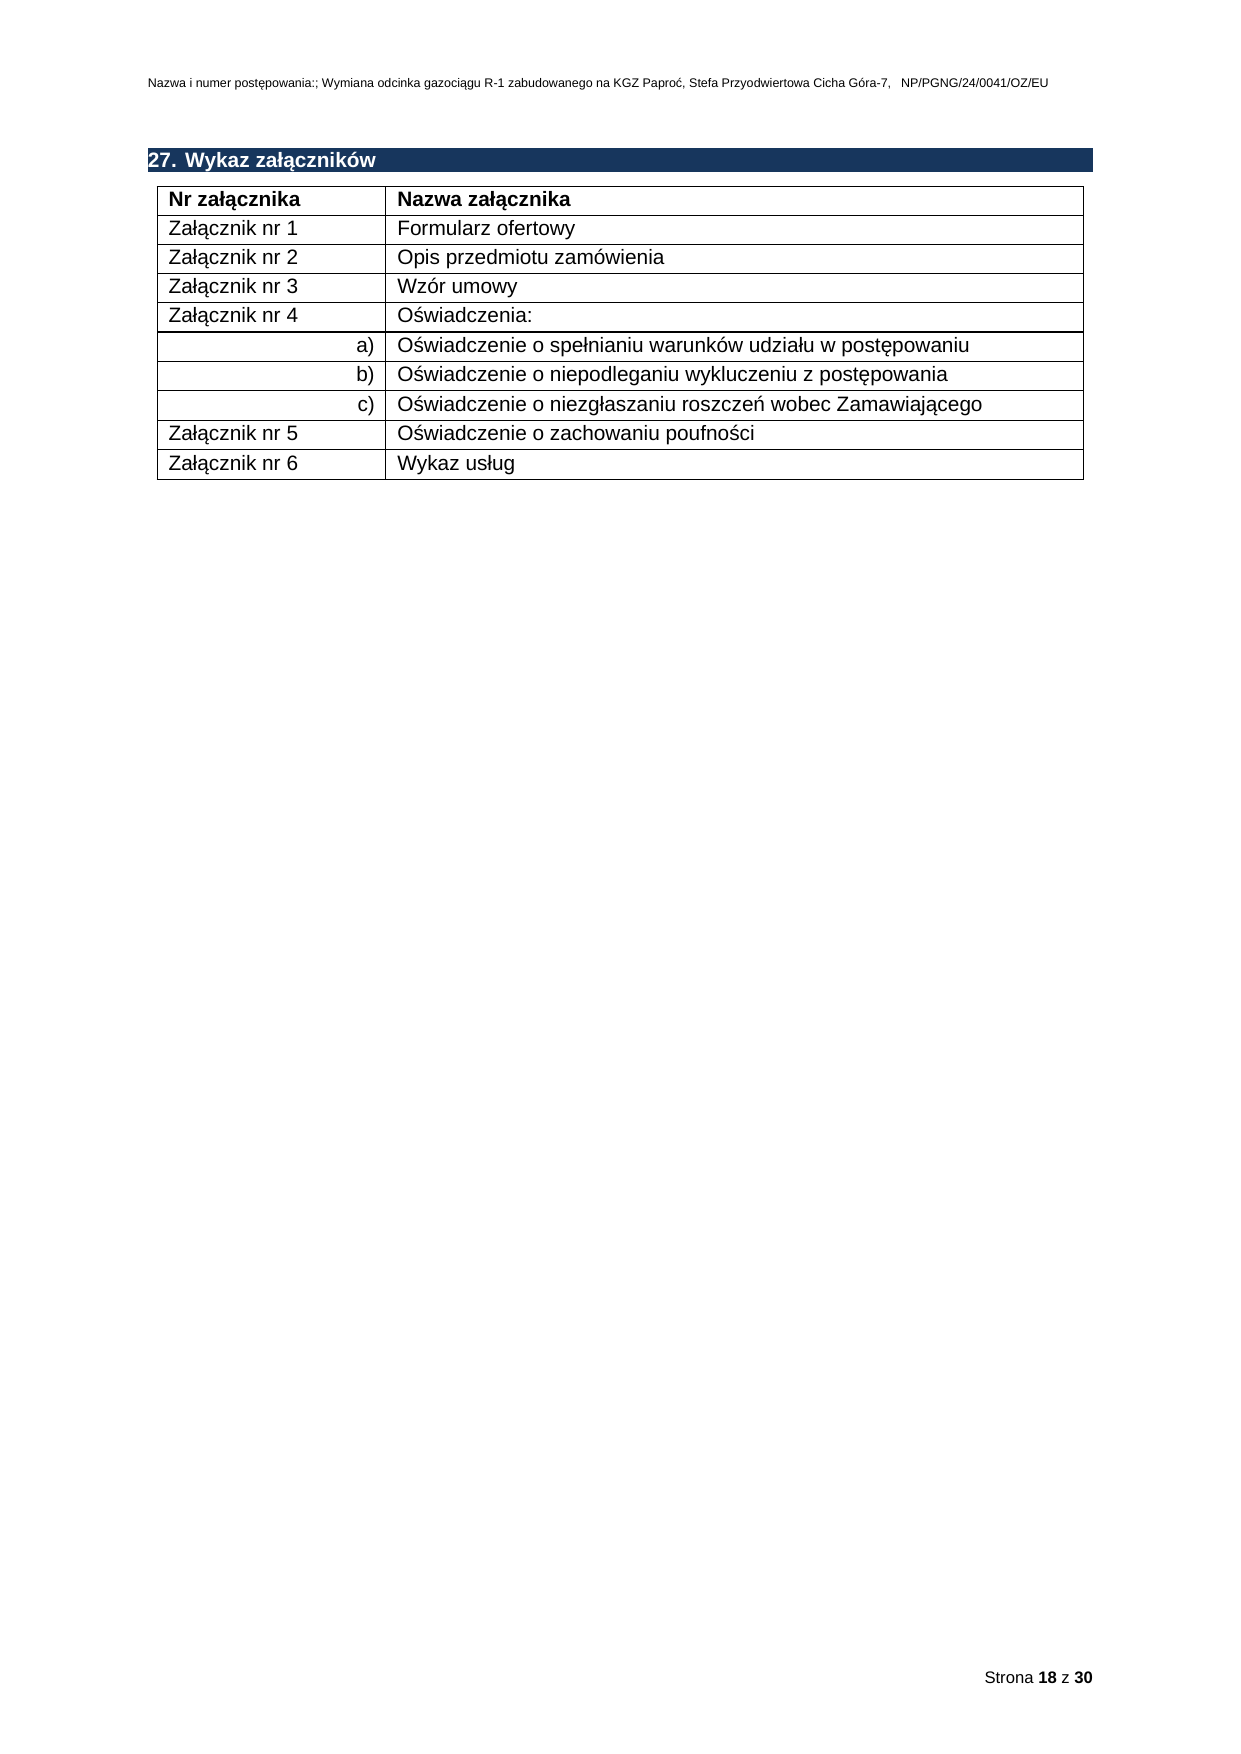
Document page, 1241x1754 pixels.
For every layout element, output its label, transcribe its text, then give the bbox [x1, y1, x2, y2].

table_cell b) [158, 362, 385, 390]
table_cell Załącznik nr 2 [158, 245, 385, 272]
table_cell Oświadczenie o niepodleganiu wykluczeniu z postępowania [386, 362, 1083, 390]
table_cell c) [158, 391, 385, 420]
table_cell Oświadczenia: [386, 303, 1083, 331]
table_cell Załącznik nr 3 [158, 274, 385, 302]
table_header Nazwa załącznika [386, 187, 1083, 215]
table_cell Załącznik nr 5 [158, 421, 385, 449]
table_cell Oświadczenie o zachowaniu poufności [386, 421, 1083, 449]
table_cell a) [158, 333, 385, 361]
table_cell Oświadczenie o niezgłaszaniu roszczeń wobec Zamawiającego [386, 391, 1083, 420]
text Wykaz załączników [148, 148, 1093, 172]
table_cell Załącznik nr 4 [158, 303, 385, 331]
table_cell Opis przedmiotu zamówienia [386, 245, 1083, 272]
table_cell Załącznik nr 6 [158, 450, 385, 479]
table_cell Załącznik nr 1 [158, 216, 385, 244]
table_header Nr załącznika [158, 187, 385, 215]
table_cell Oświadczenie o spełnianiu warunków udziału w postępowaniu [386, 333, 1083, 361]
table_cell Wykaz usług [386, 450, 1083, 479]
table_cell Wzór umowy [386, 274, 1083, 302]
table_cell Formularz ofertowy [386, 216, 1083, 244]
